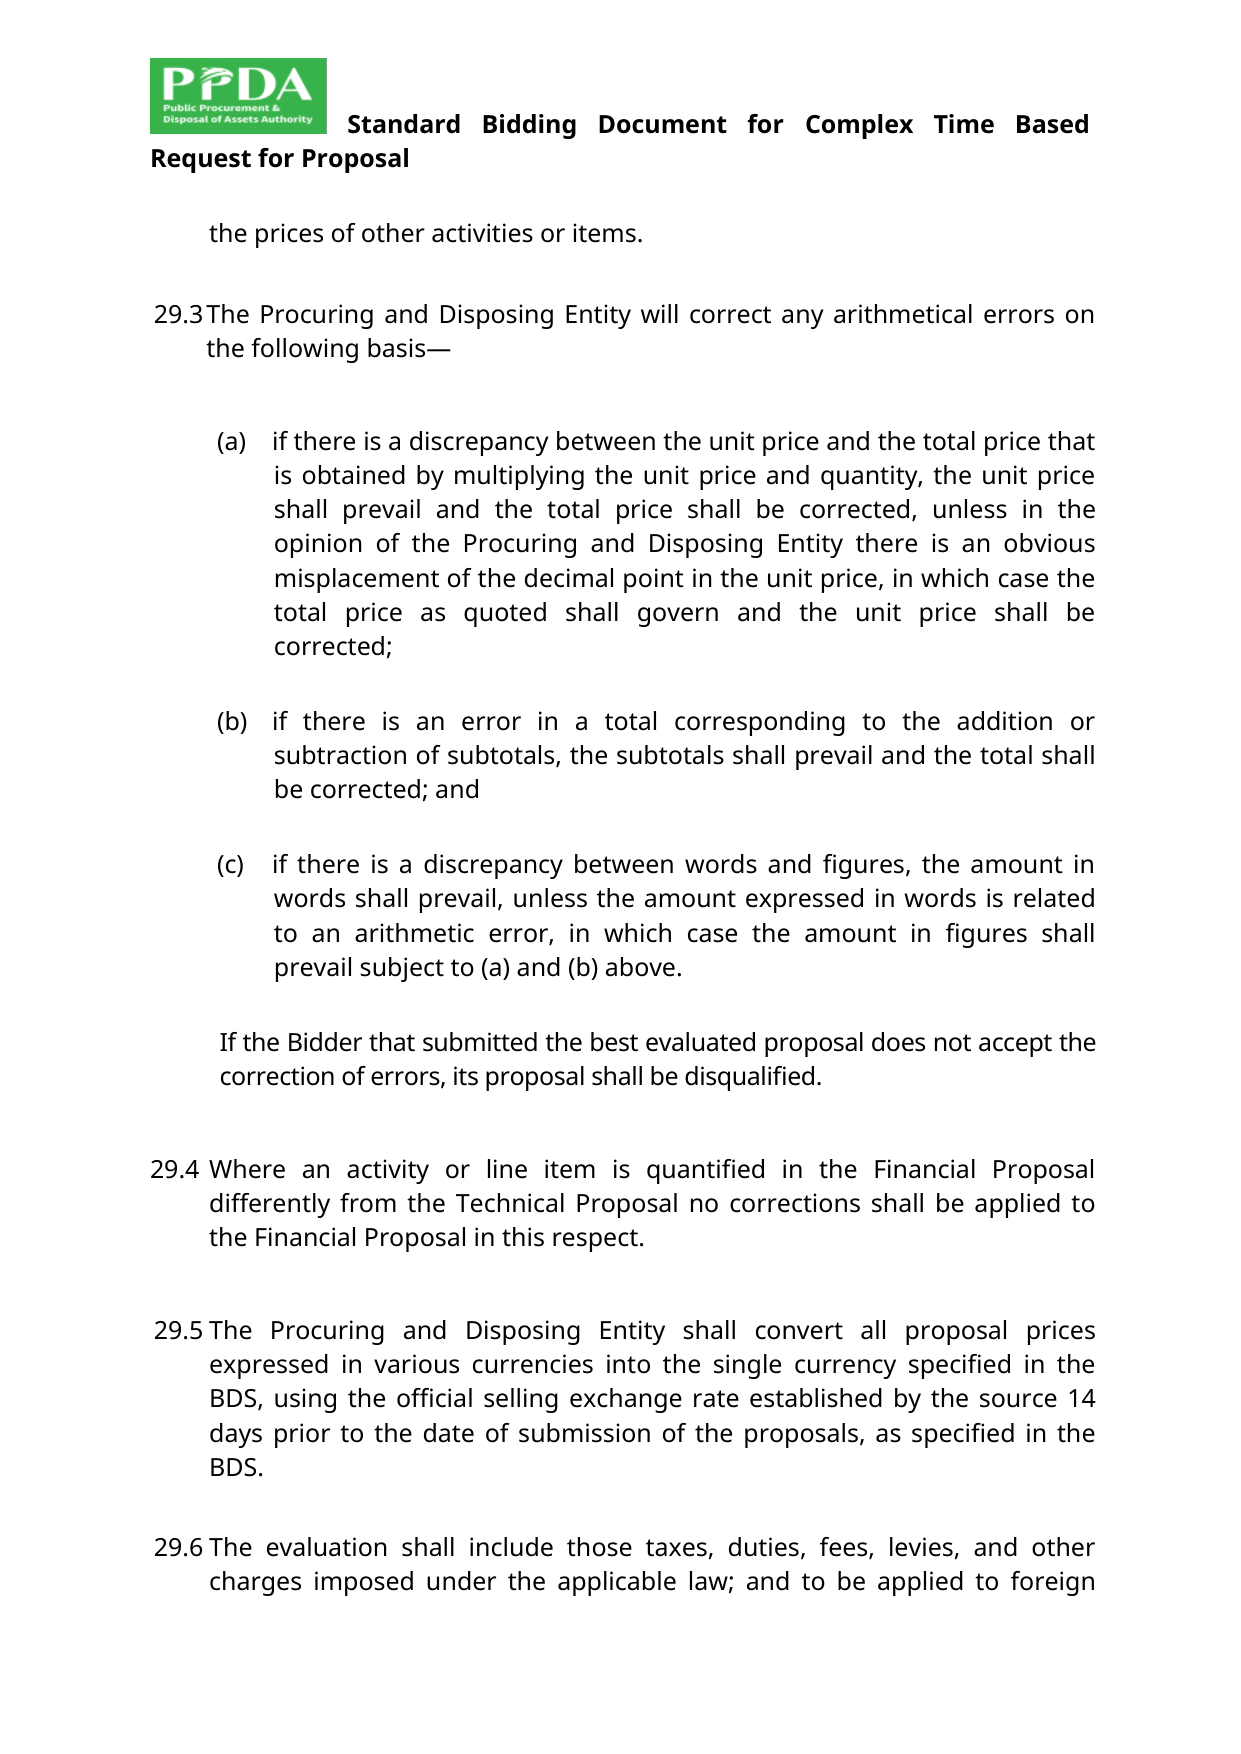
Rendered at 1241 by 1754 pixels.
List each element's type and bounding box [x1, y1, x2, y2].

table_cell [143, 204, 1108, 1598]
picture [150, 58, 328, 134]
